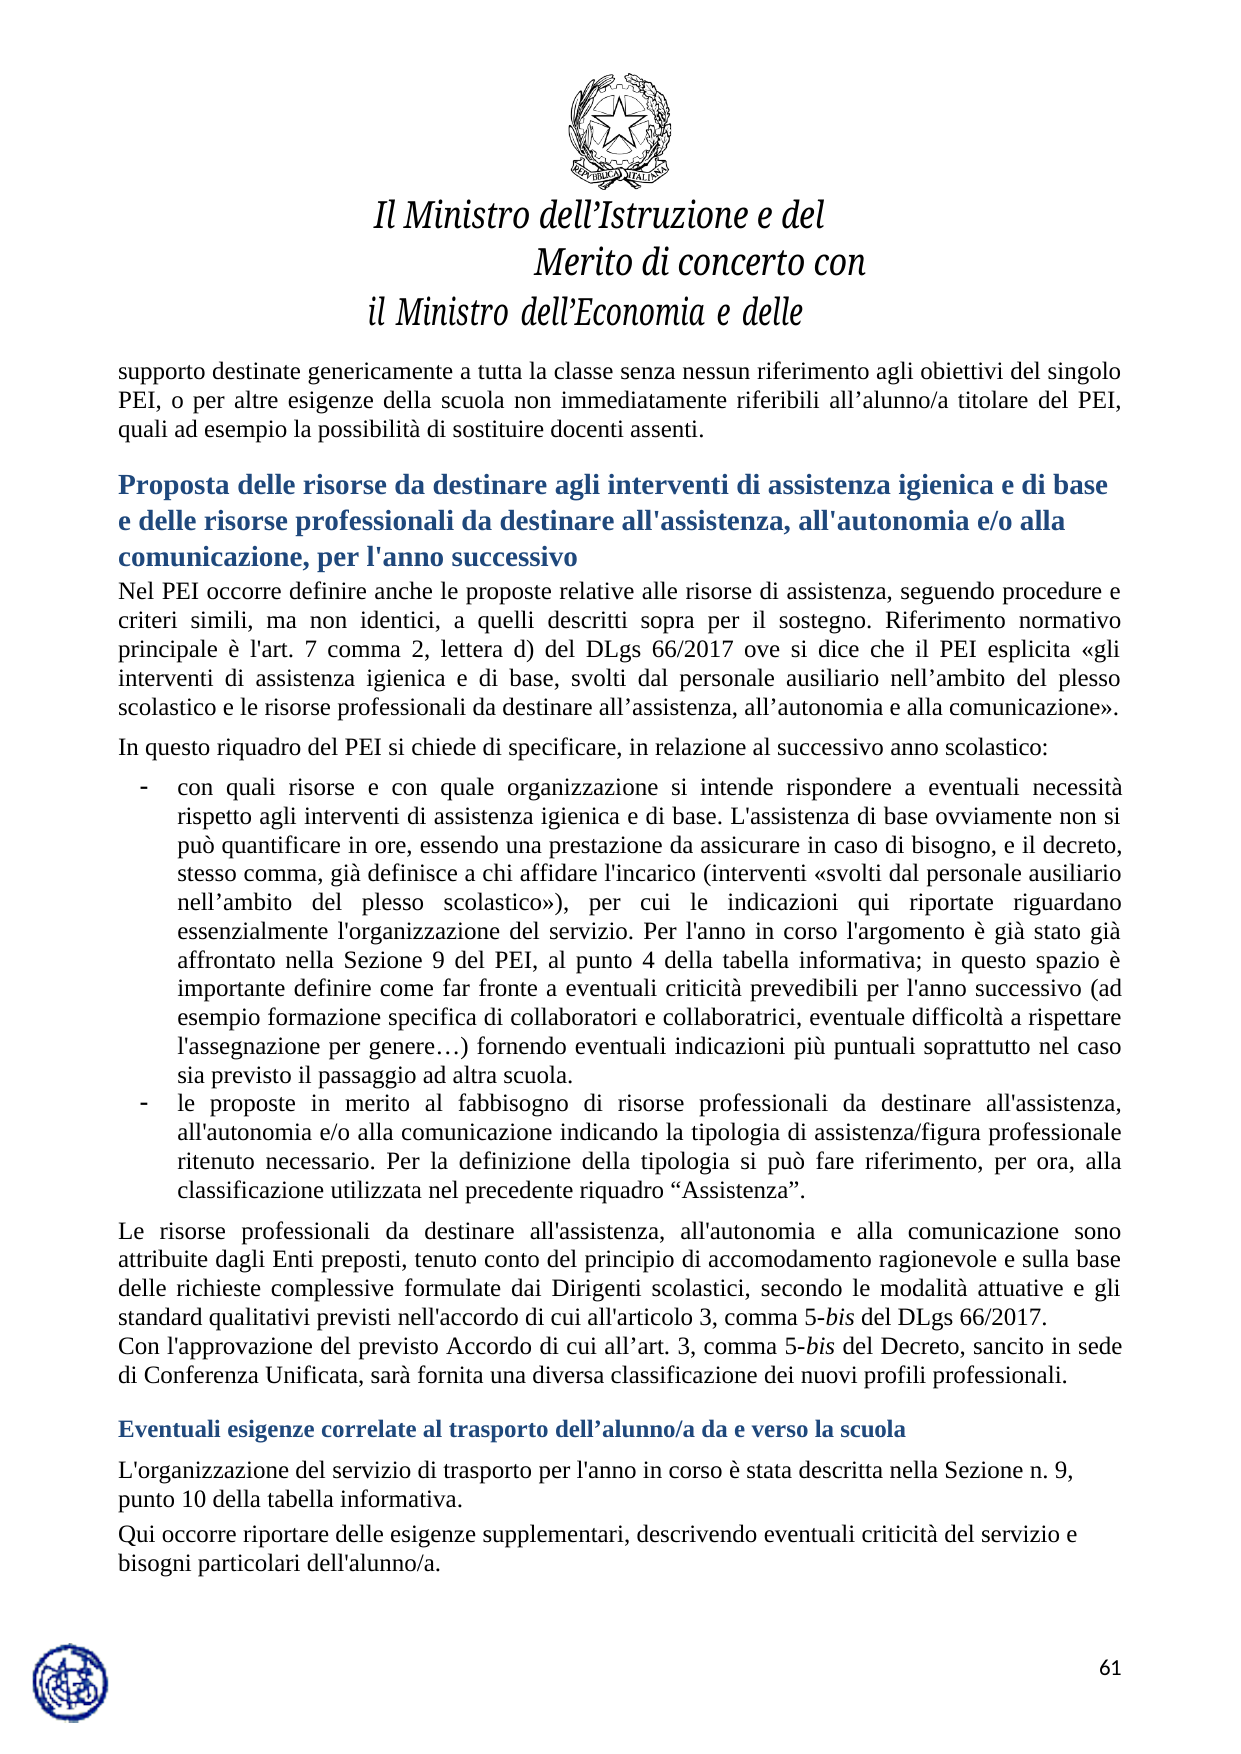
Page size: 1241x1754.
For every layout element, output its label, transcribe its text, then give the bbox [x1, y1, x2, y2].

text In questo riquadro del PEI si chiede di specificare, in relazione al successivo anno scolastico: [118, 732, 1144, 761]
list le proposte in merito al fabbisogno di risorse professionali da destinare all'assistenza, all'autonomia e/o alla comunicazione indicando la tipologia di assistenza/figura professionale ritenuto necessario. Per la definizione della tipologia si può fare riferimento, per ora, alla classificazione utilizzata nel precedente riquadro “Assistenza”. [139, 1088, 1122, 1203]
text supporto destinate genericamente a tutta la classe senza nessun riferimento agli obiettivi del singolo PEI, o per altre esigenze della scuola non immediatamente riferibili all’alunno/a titolare del PEI, quali ad esempio la possibilità di sostituire docenti assenti. [118, 356, 1122, 443]
list con quali risorse e con quale organizzazione si intende rispondere a eventuali necessità rispetto agli interventi di assistenza igienica e di base. L'assistenza di base ovviamente non si può quantificare in ore, essendo una prestazione da assicurare in caso di bisogno, e il decreto, stesso comma, già definisce a chi affidare l'incarico (interventi «svolti dal personale ausiliario nell’ambito del plesso scolastico»), per cui le indicazioni qui riportate riguardano essenzialmente l'organizzazione del servizio. Per l'anno in corso l'argomento è già stato già affrontato nella Sezione 9 del PEI, al punto 4 della tabella informativa; in questo spazio è importante definire come far fronte a eventuali criticità prevedibili per l'anno successivo (ad esempio formazione specifica di collaboratori e collaboratrici, eventuale difficoltà a rispettare l'assegnazione per genere…) fornendo eventuali indicazioni più puntuali soprattutto nel caso sia previsto il passaggio ad altra scuola. [139, 772, 1123, 1088]
text Qui occorre riportare delle esigenze supplementari, descrivendo eventuali criticità del servizio e bisogni particolari dell'alunno/a. [118, 1519, 1122, 1576]
subtitle Proposta delle risorse da destinare agli interventi di assistenza igienica e di base e delle risorse professionali da destinare all'assistenza, all'autonomia e/o alla comunicazione, per l'anno successivo [118, 467, 1114, 573]
text L'organizzazione del servizio di trasporto per l'anno in corso è stata descritta nella Sezione n. 9, punto 10 della tabella informativa. [118, 1455, 1121, 1513]
text Con l'approvazione del previsto Accordo di cui all’art. 3, comma 5-bis del Decreto, sancito in sede di Conferenza Unificata, sarà fornita una diversa classificazione dei nuovi profili professionali. [118, 1331, 1122, 1389]
subtitle Eventuali esigenze correlate al trasporto dell’alunno/a da e verso la scuola [118, 1414, 1144, 1443]
picture [568, 73, 672, 190]
picture [31, 1643, 111, 1723]
text Nel PEI occorre definire anche le proposte relative alle risorse di assistenza, seguendo procedure e criteri simili, ma non identici, a quelli descritti sopra per il sostegno. Riferimento normativo principale è l'art. 7 comma 2, lettera d) del DLgs 66/2017 ove si dice che il PEI esplicita «gli interventi di assistenza igienica e di base, svolti dal personale ausiliario nell’ambito del plesso scolastico e le risorse professionali da destinare all’assistenza, all’autonomia e alla comunicazione». [118, 576, 1122, 720]
text Le risorse professionali da destinare all'assistenza, all'autonomia e alla comunicazione sono attribuite dagli Enti preposti, tenuto conto del principio di accomodamento ragionevole e sulla base delle richieste complessive formulate dai Dirigenti scolastici, secondo le modalità attuative e gli standard qualitativi previsti nell'accordo di cui all'articolo 3, comma 5-bis del DLgs 66/2017. [118, 1216, 1122, 1331]
